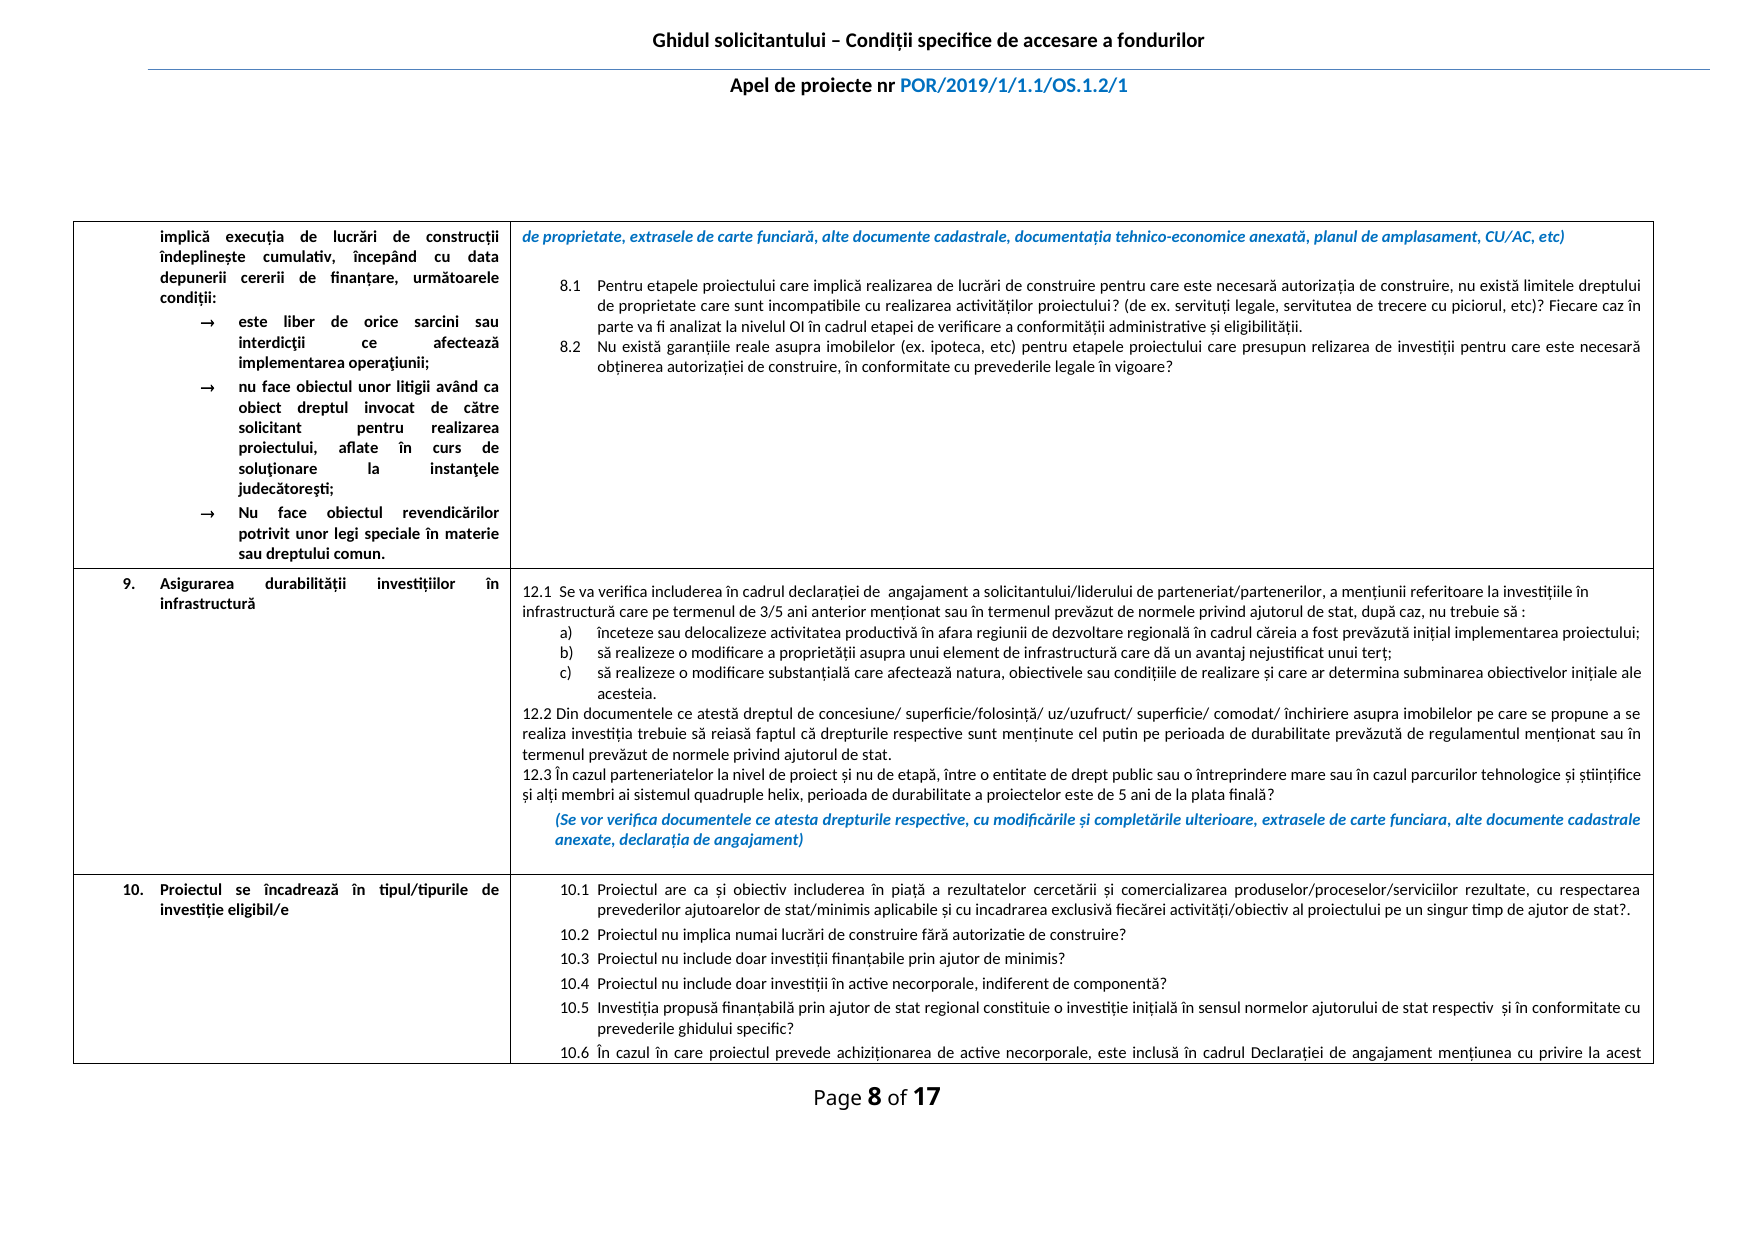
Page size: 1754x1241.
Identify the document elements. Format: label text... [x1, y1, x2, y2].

table_cell 12.1 Se va verifica includerea în cadrul declarației de angajament a solicitantului/liderului de parteneriat/partenerilor, a mențiunii referitoare la investițiile în infrastructură care pe termenul de 3/5 ani anterior menționat sau în termenul prevăzut de normele privind ajutorul de stat, după caz, nu trebuie să : înceteze sau delocalizeze activitatea productivă în afara regiunii de dezvoltare regională în cadrul căreia a fost prevăzută inițial implementarea proiectului; să realizeze o modificare a proprietății asupra unui element de infrastructură care dă un avantaj nejustificat unui terţ; să realizeze o modificare substanțială care afectează natura, obiectivele sau condițiile de realizare și care ar determina subminarea obiectivelor inițiale ale acesteia. 12.2 Din documentele ce atestă dreptul de concesiune/ superficie/folosință/ uz/uzufruct/ superficie/ comodat/ închiriere asupra imobilelor pe care se propune a se realiza investiția trebuie să reiasă faptul că drepturile respective sunt menţinute cel putin pe perioada de durabilitate prevăzută de regulamentul menționat sau în termenul prevăzut de normele privind ajutorul de stat. 12.3 În cazul parteneriatelor la nivel de proiect şi nu de etapă, între o entitate de drept public sau o întreprindere mare sau în cazul parcurilor tehnologice şi ştiinţifice şi alţi membri ai sistemul quadruple helix, perioada de durabilitate a proiectelor este de 5 ani de la plata finală? (Se vor verifica documentele ce atesta drepturile respective, cu modificările și completările ulterioare, extrasele de carte funciara, alte documente cadastrale anexate, declaraţia de angajament) [511, 569, 1653, 874]
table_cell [511, 875, 1653, 1063]
table_cell Asigurarea durabilității investițiilor în infrastructură [74, 569, 510, 874]
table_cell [74, 875, 510, 1063]
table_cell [511, 222, 1653, 568]
